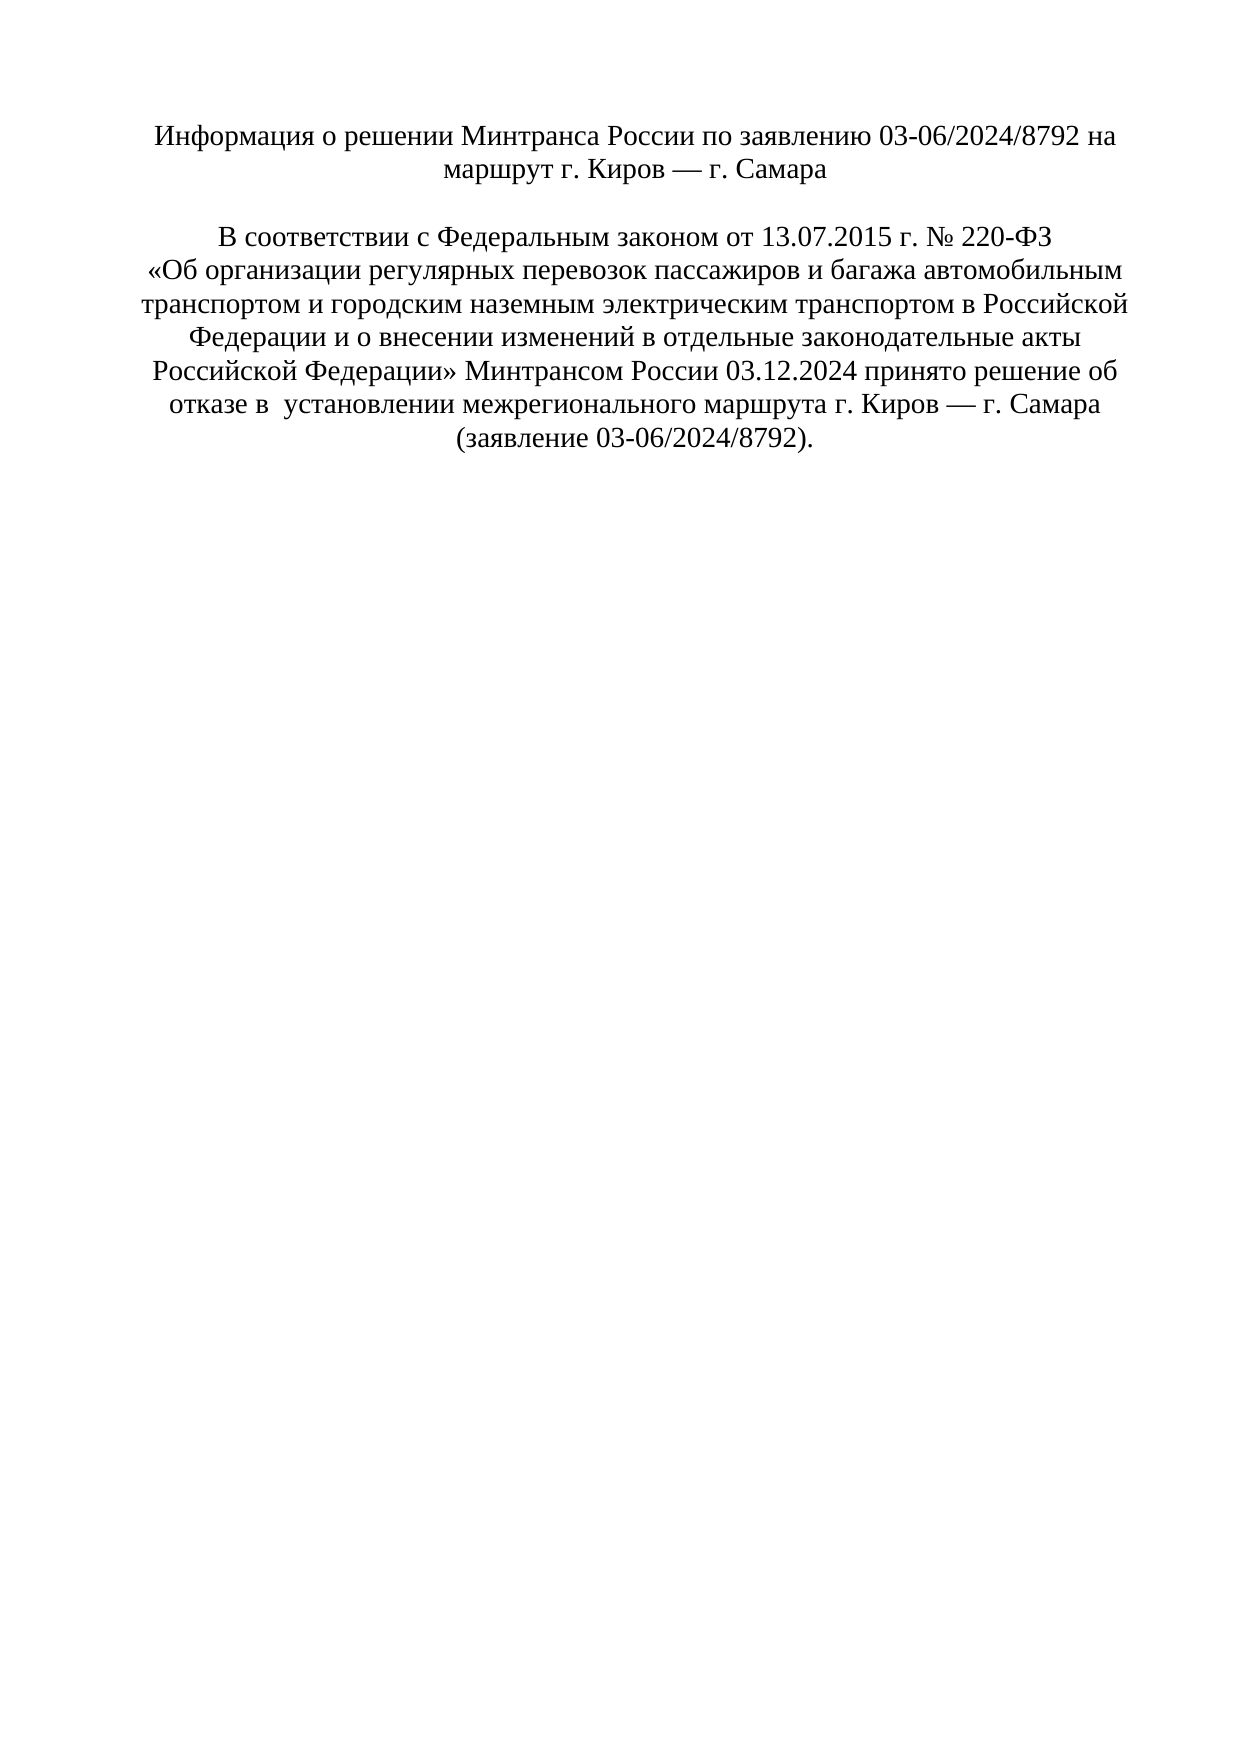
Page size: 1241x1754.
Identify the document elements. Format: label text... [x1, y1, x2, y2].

text В соответствии с Федеральным законом от 13.07.2015 г. № 220-ФЗ «Об организации регулярных перевозок пассажиров и багажа автомобильным транспортом и городским наземным электрическим транспортом в Российской Федерации и о внесении изменений в отдельные законодательные акты Российской Федерации» Минтрансом России 03.12.2024 принято решение об отказе в установлении межрегионального маршрута г. Киров — г. Самара (заявление 03-06/2024/8792). [118, 219, 1152, 453]
text Информация о решении Минтранса России по заявлению 03-06/2024/8792 на маршрут г. Киров — г. Самара [118, 118, 1152, 185]
